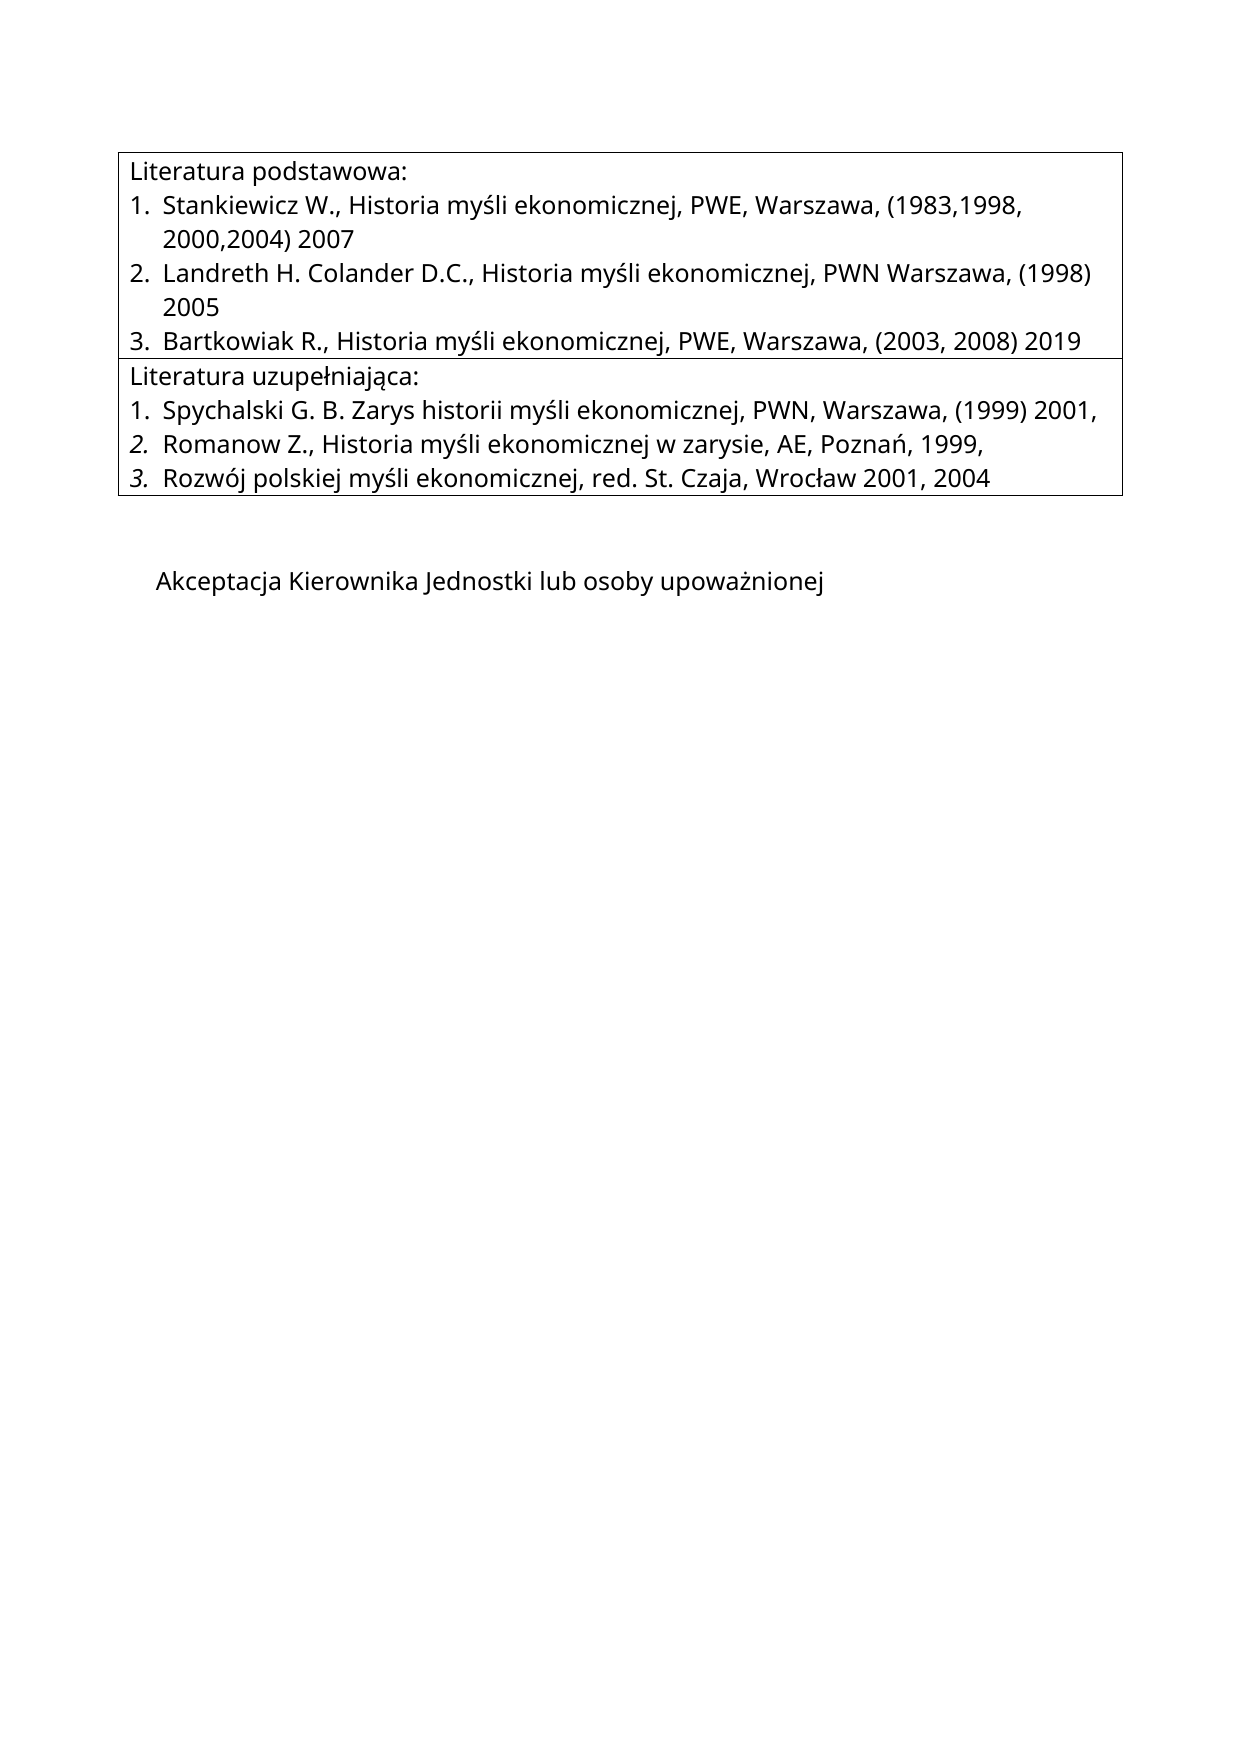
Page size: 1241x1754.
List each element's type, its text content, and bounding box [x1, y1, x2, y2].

text Akceptacja Kierownika Jednostki lub osoby upoważnionej [156, 564, 1122, 598]
table_header Literatura podstawowa: Stankiewicz W., Historia myśli ekonomicznej, PWE, Warszawa, (1983,1998, 2000,2004) 2007 Landreth H. Colander D.C., Historia myśli ekonomicznej, PWN Warszawa, (1998) 2005 Bartkowiak R., Historia myśli ekonomicznej, PWE, Warszawa, (2003, 2008) 2019 [119, 153, 1122, 358]
table_cell Literatura uzupełniająca: Spychalski G. B. Zarys historii myśli ekonomicznej, PWN, Warszawa, (1999) 2001, Romanow Z., Historia myśli ekonomicznej w zarysie, AE, Poznań, 1999, Rozwój polskiej myśli ekonomicznej, red. St. Czaja, Wrocław 2001, 2004 [119, 359, 1122, 495]
